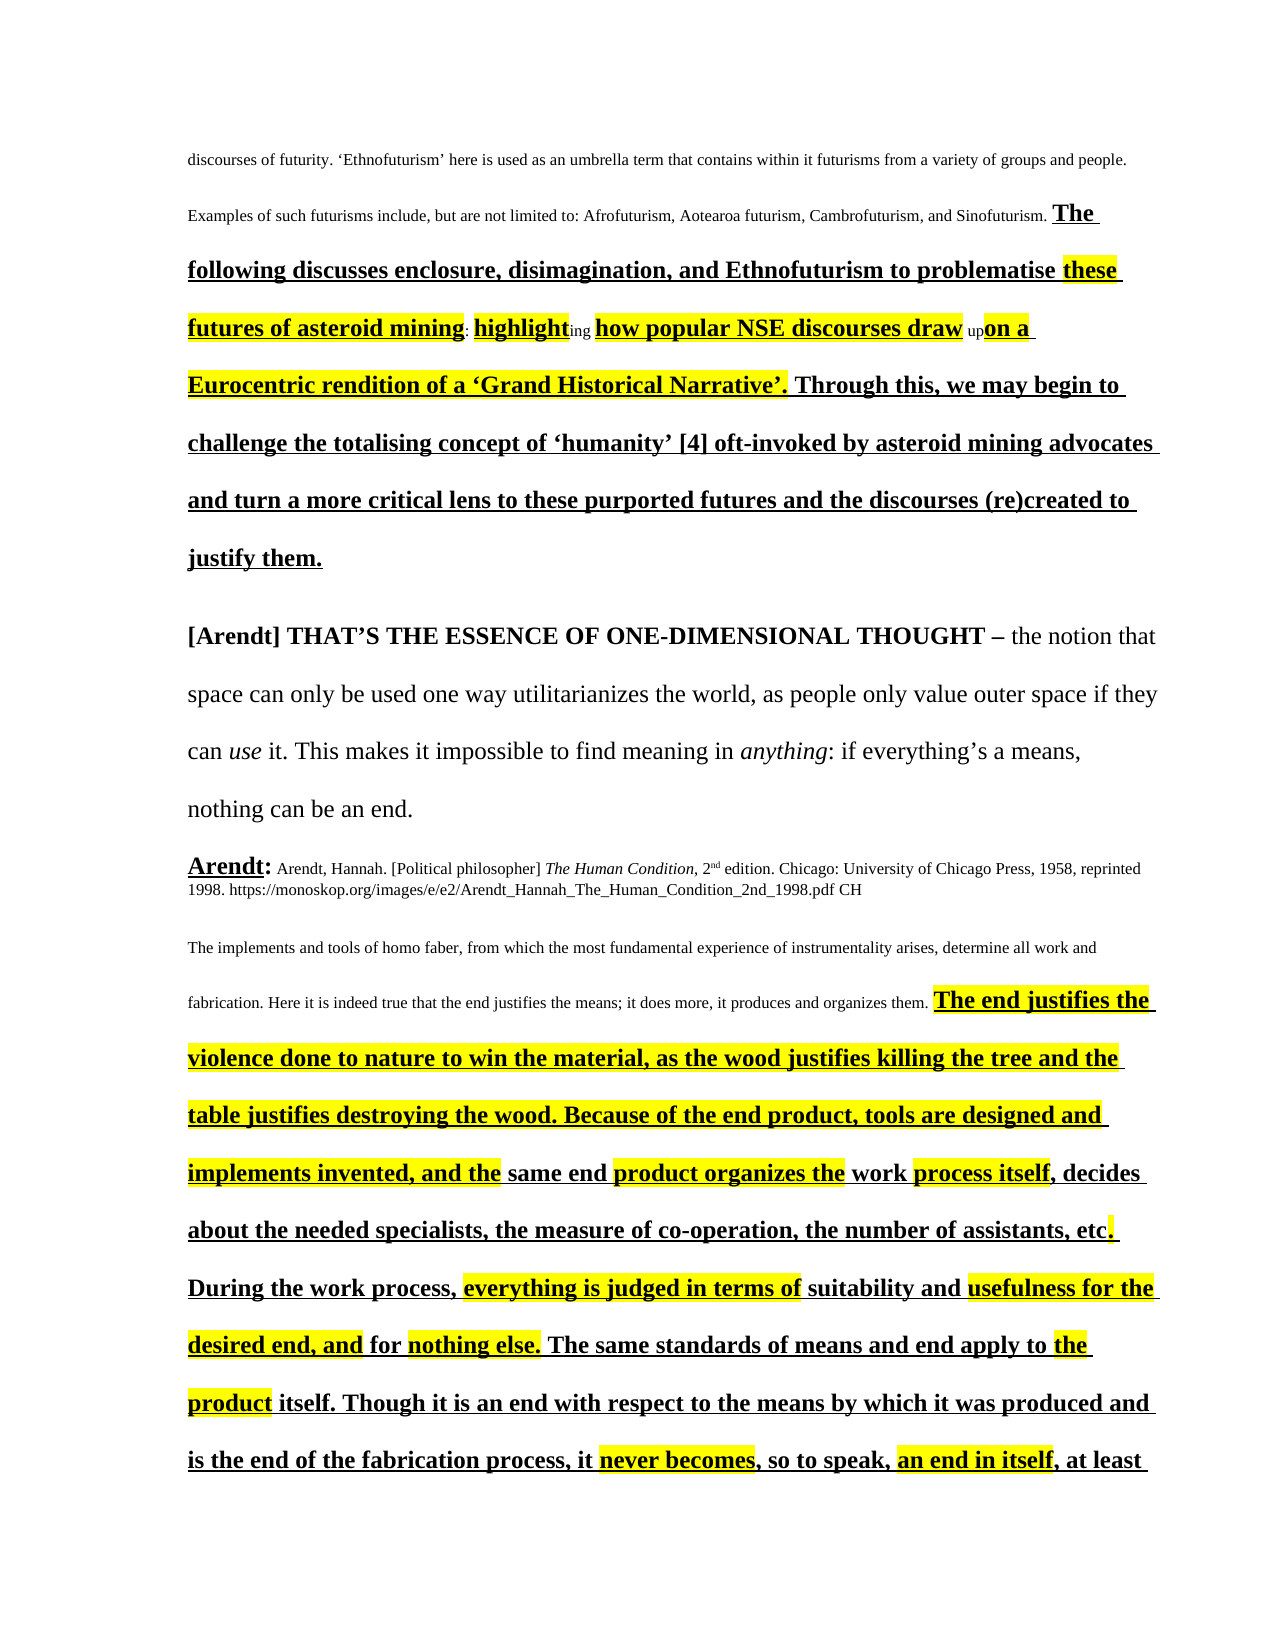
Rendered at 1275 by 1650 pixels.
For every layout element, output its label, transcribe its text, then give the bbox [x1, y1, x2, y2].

subtitle [Arendt] THAT’S THE ESSENCE OF ONE-DIMENSIONAL THOUGHT – the notion that space can only be used one way utilitarianizes the world, as people only value outer space if they can use it. This makes it impossible to find meaning in anything: if everything’s a means, nothing can be an end. [187, 621, 1162, 822]
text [187, 937, 1162, 1474]
text Arendt: Arendt, Hannah. [Political philosopher] The Human Condition, 2nd edition. Chicago: University of Chicago Press, 1958, reprinted 1998. https://monoskop.org/images/e/e2/Arendt_Hannah_The_Human_Condition_2nd_1998.pdf CH [187, 851, 1162, 899]
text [187, 150, 1162, 572]
